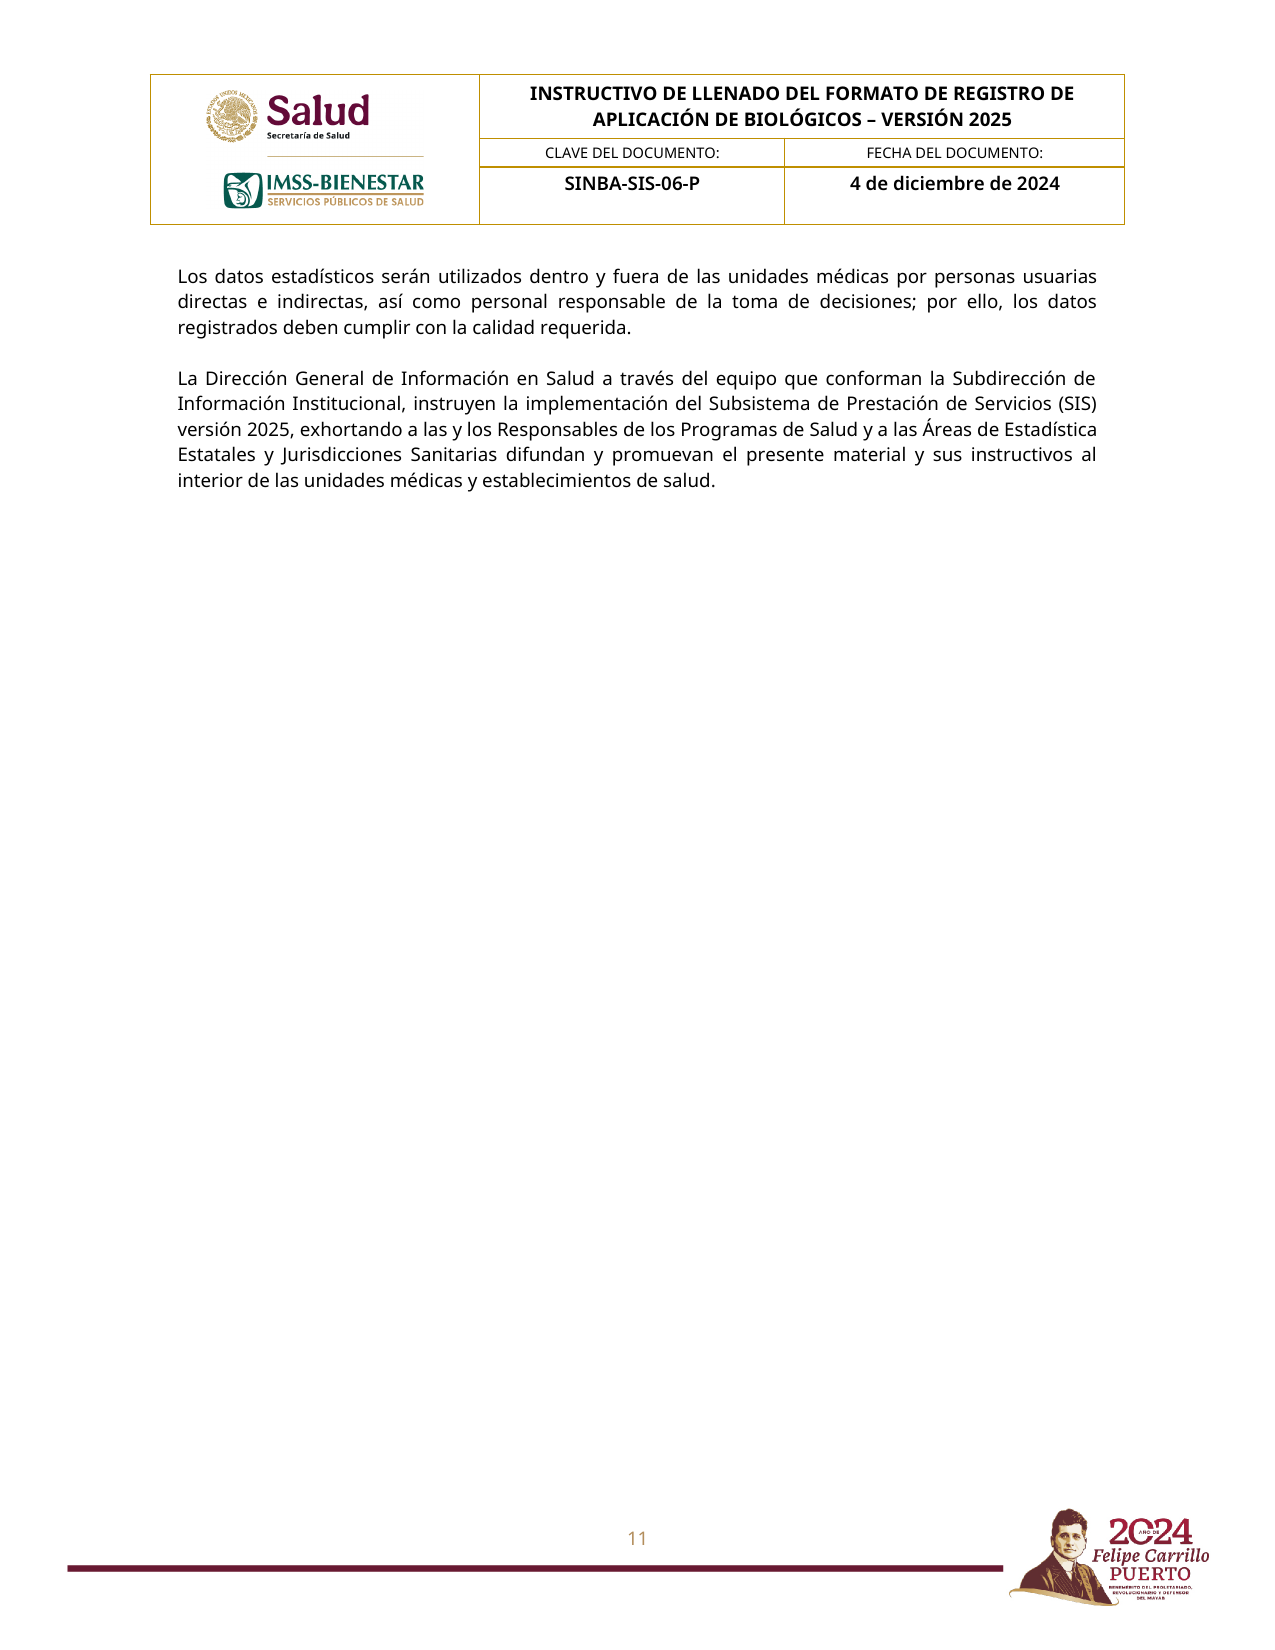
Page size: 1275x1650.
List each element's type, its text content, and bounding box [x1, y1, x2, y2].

picture [206, 90, 424, 209]
text La Dirección General de Información en Salud a través del equipo que conforman la Subdirección de Información Institucional, instruyen la implementación del Subsistema de Prestación de Servicios (SIS) versión 2025, exhortando a las y los Responsables de los Programas de Salud y a las Áreas de Estadística Estatales y Jurisdicciones Sanitarias difundan y promuevan el presente material y sus instructivos al interior de las unidades médicas y establecimientos de salud. [177, 365, 1098, 493]
text Los datos estadísticos serán utilizados dentro y fuera de las unidades médicas por personas usuarias directas e indirectas, así como personal responsable de la toma de decisiones; por ello, los datos registrados deben cumplir con la calidad requerida. [177, 263, 1098, 339]
picture [0, 1497, 1275, 1650]
